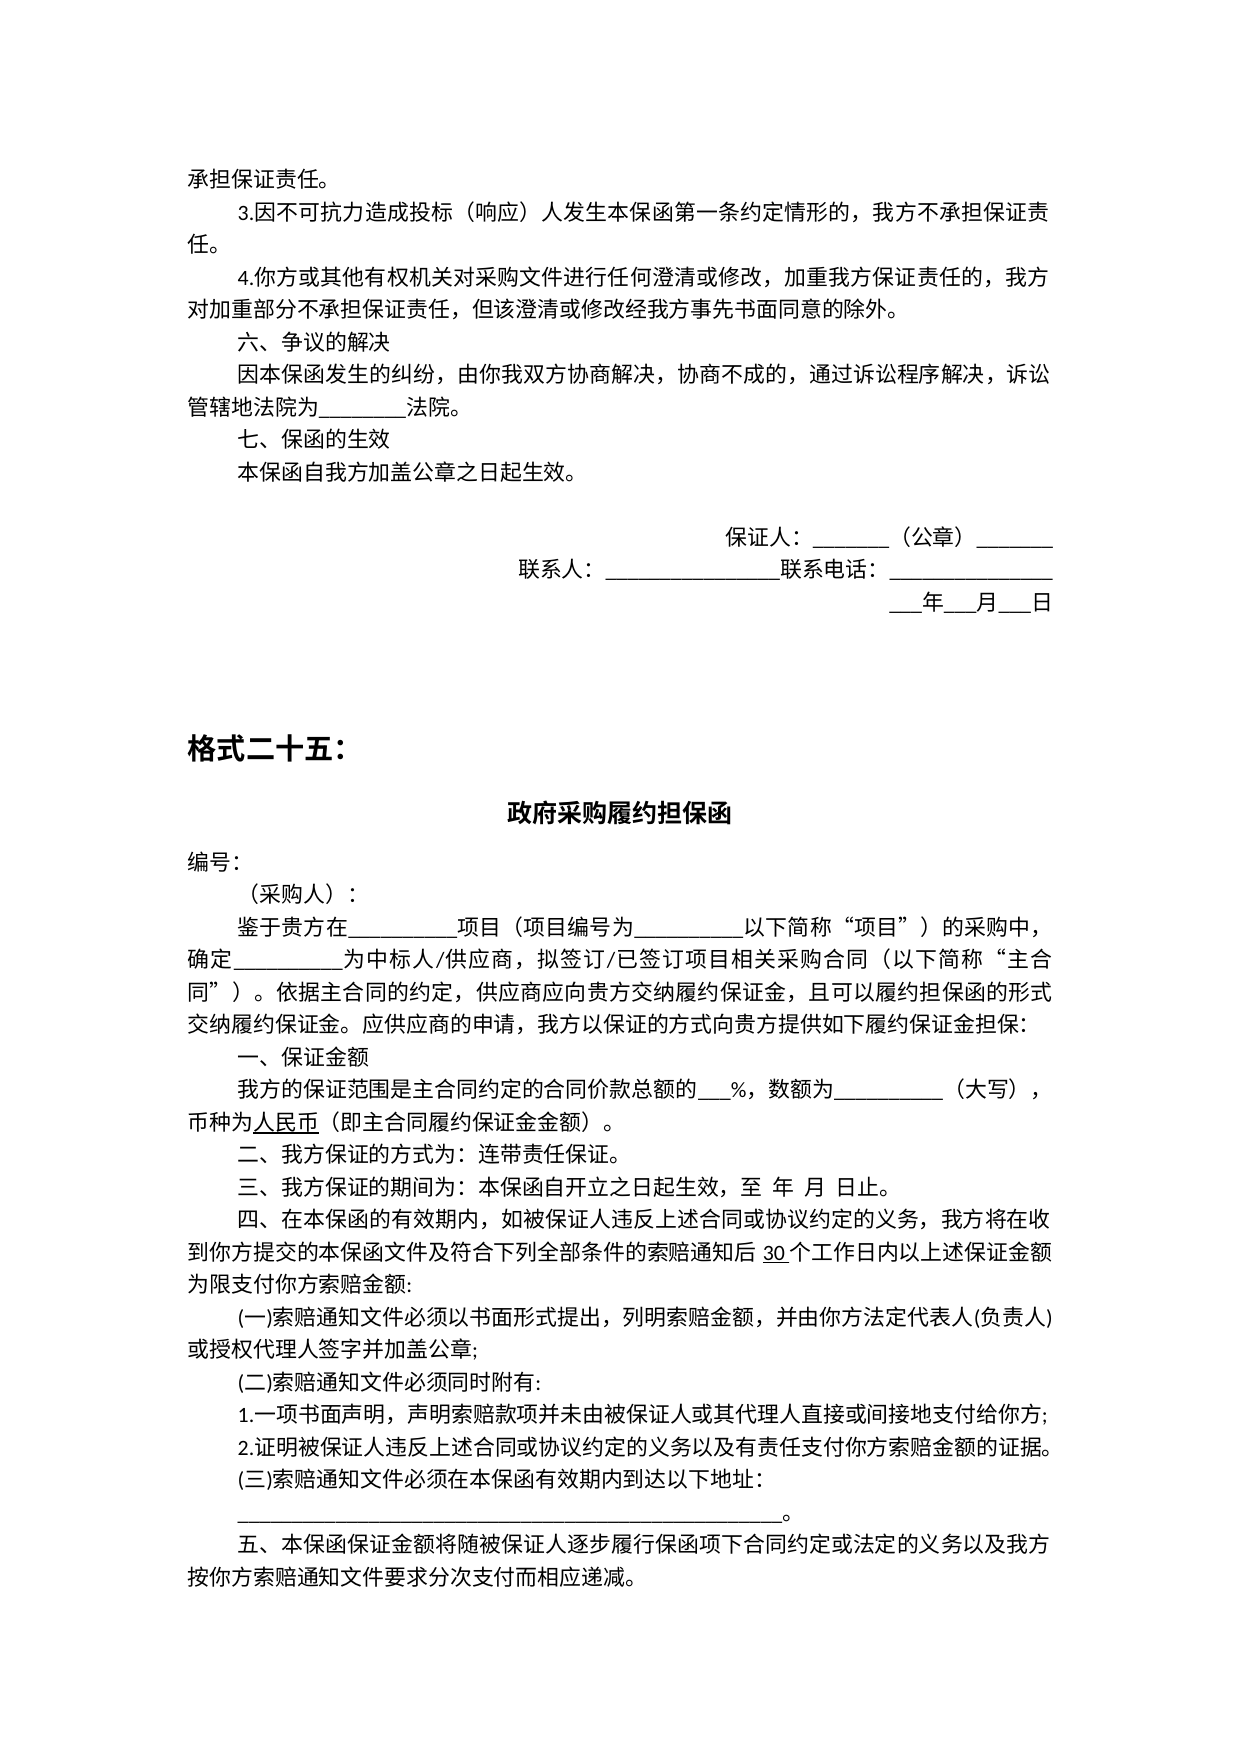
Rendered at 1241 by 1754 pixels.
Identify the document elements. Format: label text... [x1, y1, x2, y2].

text 二、我方保证的方式为：连带责任保证。 [187, 1137, 1053, 1169]
text 六、争议的解决 [187, 324, 1053, 357]
text 鉴于贵方在__________项目（项目编号为__________以下简称“项目”）的采购中，确定__________为中标人/供应商，拟签订/已签订项目相关采购合同（以下简称“主合同”）。依据主合同的约定，供应商应向贵方交纳履约保证金，且可以履约担保函的形式交纳履约保证金。应供应商的申请，我方以保证的方式向贵方提供如下履约保证金担保： [187, 909, 1053, 1039]
text 因本保函发生的纠纷，由你我双方协商解决，协商不成的，通过诉讼程序解决，诉讼管辖地法院为________法院。 [187, 357, 1053, 422]
text 4.你方或其他有权机关对采购文件进行任何澄清或修改，加重我方保证责任的，我方对加重部分不承担保证责任，但该澄清或修改经我方事先书面同意的除外。 [187, 259, 1053, 324]
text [187, 162, 1053, 194]
text 七、保函的生效 [187, 422, 1053, 454]
text 1.一项书面声明，声明索赔款项并未由被保证人或其代理人直接或间接地支付给你方; [187, 1397, 1053, 1429]
text 保证人：_______（公章）_______ [187, 519, 1053, 552]
text 五、本保函保证金额将随被保证人逐步履行保函项下合同约定或法定的义务以及我方按你方索赔通知文件要求分次支付而相应递减。 [187, 1527, 1053, 1592]
text 本保函自我方加盖公章之日起生效。 [187, 454, 1053, 487]
text 编号： [187, 844, 1053, 877]
text (二)索赔通知文件必须同时附有: [187, 1364, 1053, 1397]
text 一、保证金额 [187, 1039, 1053, 1072]
text ___年___月___日 [187, 584, 1053, 617]
text (一)索赔通知文件必须以书面形式提出，列明索赔金额，并由你方法定代表人(负责人)或授权代理人签字并加盖公章; [187, 1299, 1053, 1364]
text __________________________________________________。 [187, 1494, 1053, 1527]
text 2.证明被保证人违反上述合同或协议约定的义务以及有责任支付你方索赔金额的证据。 [187, 1429, 1053, 1462]
text 政府采购履约担保函 [187, 779, 1053, 844]
text 三、我方保证的期间为：本保函自开立之日起生效，至 年 月 日止。 [187, 1169, 1053, 1202]
text （采购人）： [187, 877, 1053, 909]
text 我方的保证范围是主合同约定的合同价款总额的___%，数额为__________（大写），币种为人民币（即主合同履约保证金金额）。 [187, 1072, 1053, 1137]
text 四、在本保函的有效期内，如被保证人违反上述合同或协议约定的义务，我方将在收到你方提交的本保函文件及符合下列全部条件的索赔通知后30个工作日内以上述保证金额为限支付你方索赔金额: [187, 1202, 1053, 1299]
text 格式二十五： [187, 714, 1053, 779]
text (三)索赔通知文件必须在本保函有效期内到达以下地址： [187, 1462, 1053, 1494]
text 联系人：________________联系电话：_______________ [187, 552, 1053, 584]
text 3.因不可抗力造成投标（响应）人发生本保函第一条约定情形的，我方不承担保证责任。 [187, 194, 1053, 259]
